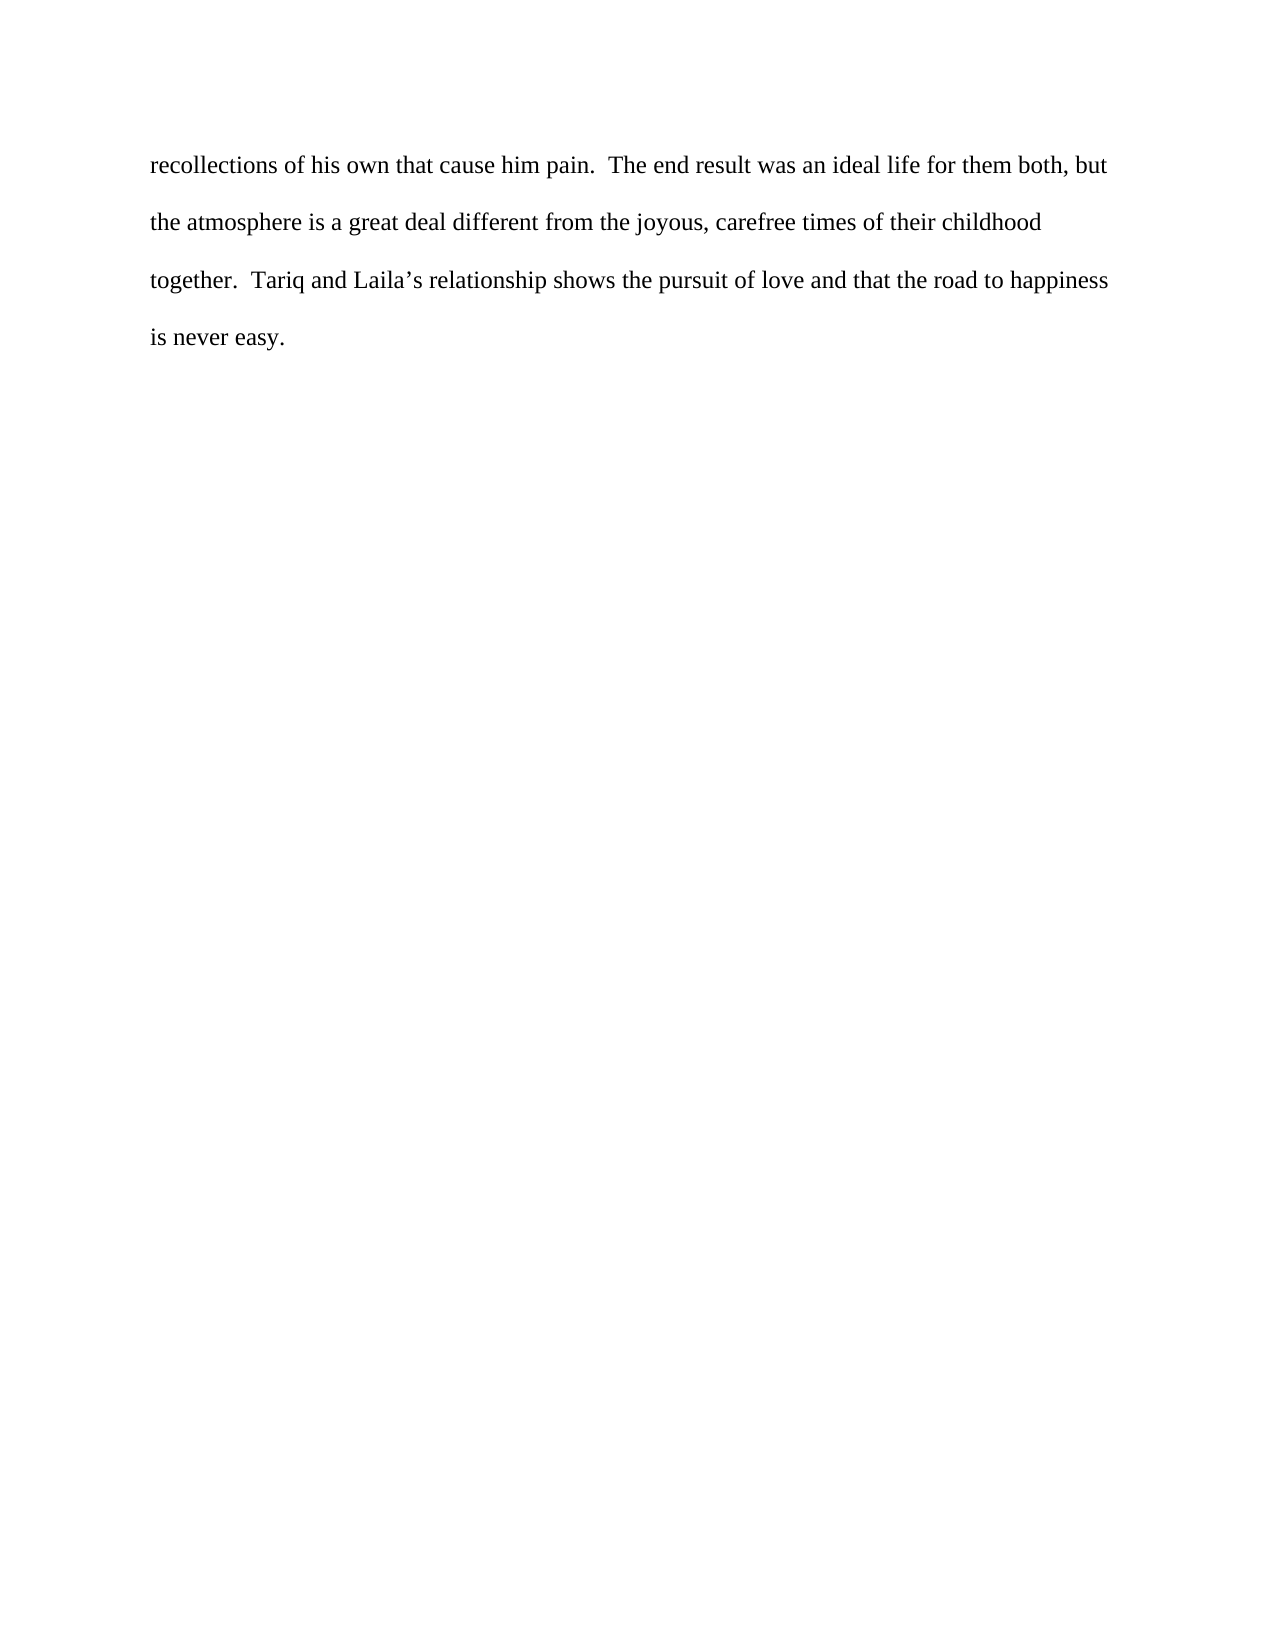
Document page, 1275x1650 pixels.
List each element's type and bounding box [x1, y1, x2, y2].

text [150, 150, 1125, 351]
